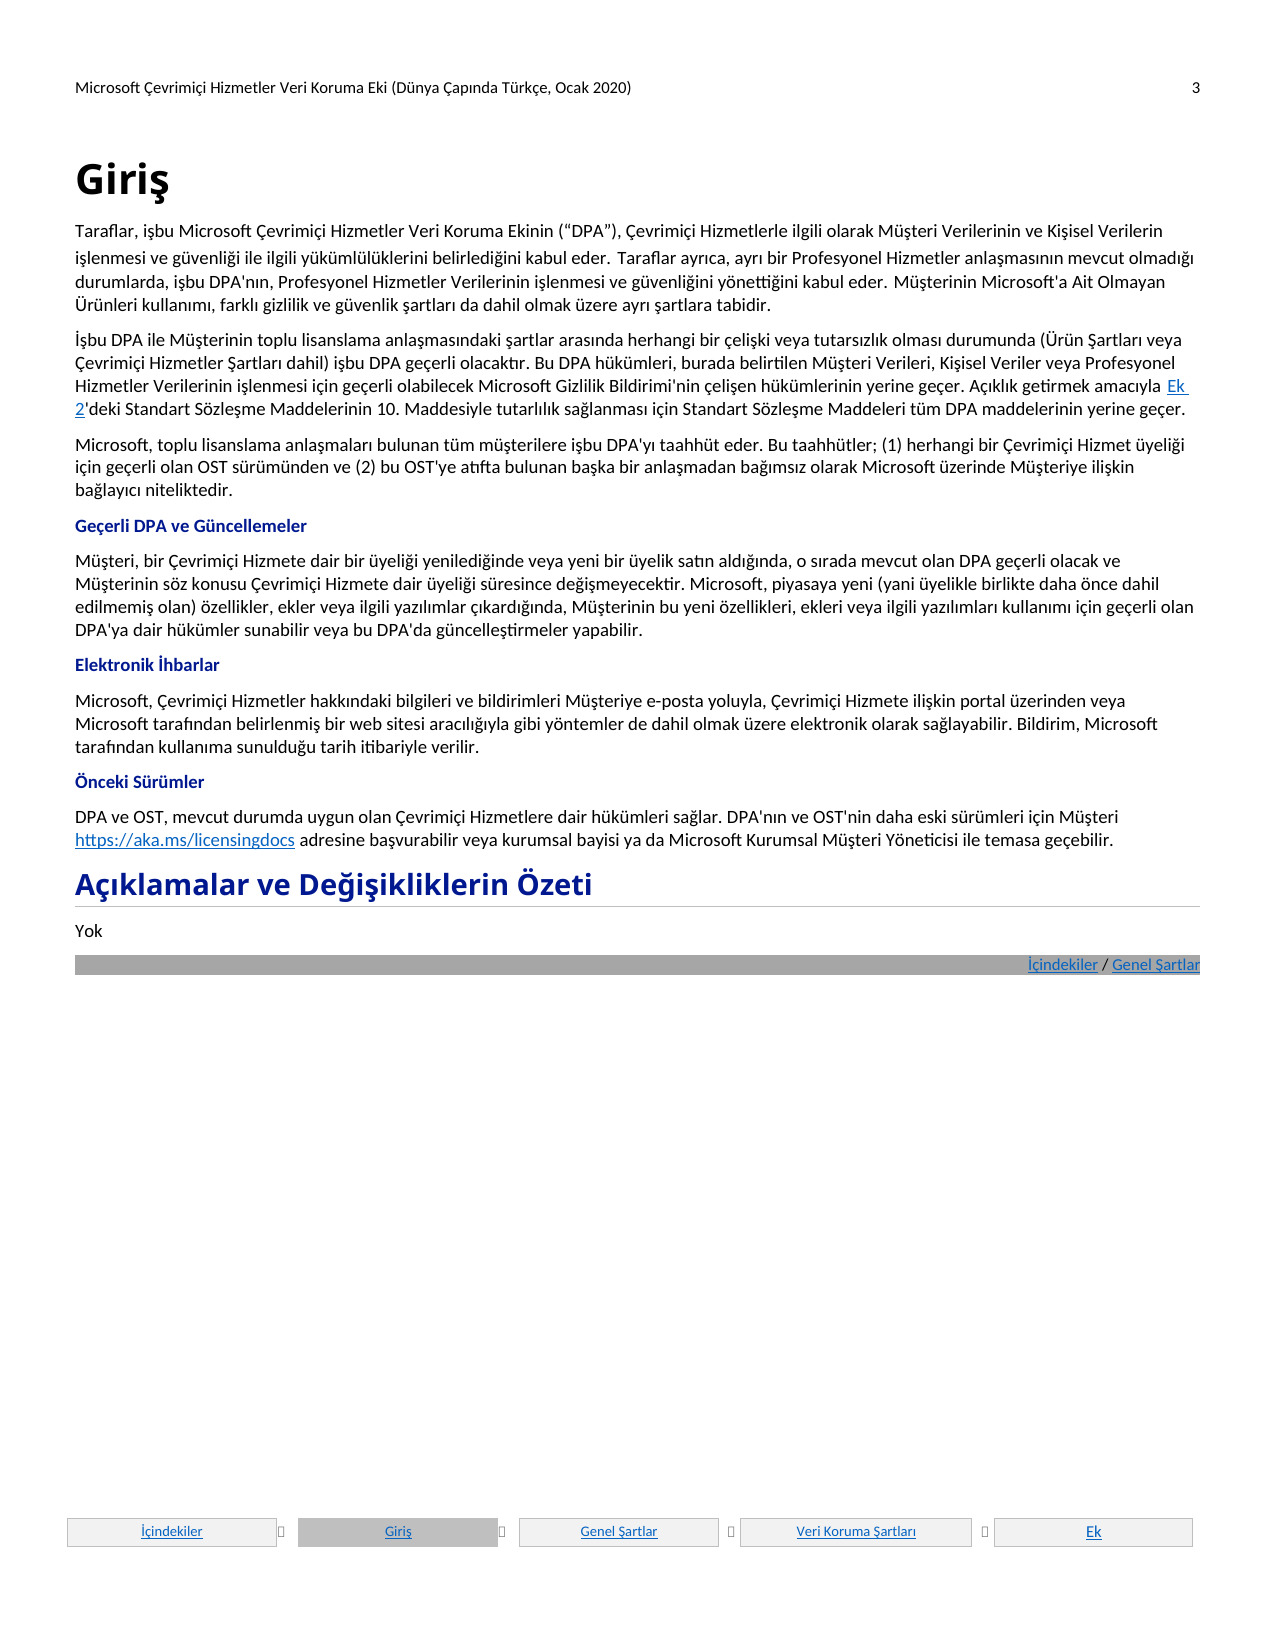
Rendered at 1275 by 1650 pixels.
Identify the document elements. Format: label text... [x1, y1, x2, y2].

subtitle Açıklamalar ve Değişikliklerin Özeti [75, 864, 1200, 906]
list Taraflar, işbu Microsoft Çevrimiçi Hizmetler Veri Koruma Ekinin (“DPA”), Çevrimiçi Hizmetlerle ilgili olarak Müşteri Verilerinin ve Kişisel Verilerin işlenmesi ve güvenliği ile ilgili yükümlülüklerini belirlediğini kabul eder. Taraflar ayrıca, ayrı bir Profesyonel Hizmetler anlaşmasının mevcut olmadığı durumlarda, işbu DPA'nın, Profesyonel Hizmetler Verilerinin işlenmesi ve güvenliğini yönettiğini kabul eder. Müşterinin Microsoft'a Ait Olmayan Ürünleri kullanımı, farklı gizlilik ve güvenlik şartları da dahil olmak üzere ayrı şartlara tabidir. [75, 219, 1200, 316]
subtitle Giriş [75, 150, 1200, 207]
list Yok [75, 919, 1200, 942]
text İşbu DPA ile Müşterinin toplu lisanslama anlaşmasındaki şartlar arasında herhangi bir çelişki veya tutarsızlık olması durumunda (Ürün Şartları veya Çevrimiçi Hizmetler Şartları dahil) işbu DPA geçerli olacaktır. Bu DPA hükümleri, burada belirtilen Müşteri Verileri, Kişisel Veriler veya Profesyonel Hizmetler Verilerinin işlenmesi için geçerli olabilecek Microsoft Gizlilik Bildirimi'nin çelişen hükümlerinin yerine geçer. Açıklık getirmek amacıyla Ek 2'deki Standart Sözleşme Maddelerinin 10. Maddesiyle tutarlılık sağlanması için Standart Sözleşme Maddeleri tüm DPA maddelerinin yerine geçer. [75, 328, 1200, 420]
list Microsoft, toplu lisanslama anlaşmaları bulunan tüm müşterilere işbu DPA'yı taahhüt eder. Bu taahhütler; (1) herhangi bir Çevrimiçi Hizmet üyeliği için geçerli olan OST sürümünden ve (2) bu OST'ye atıfta bulunan başka bir anlaşmadan bağımsız olarak Microsoft üzerinde Müşteriye ilişkin bağlayıcı niteliktedir. [75, 433, 1200, 501]
subtitle Elektronik İhbarlar [75, 653, 1200, 676]
subtitle Geçerli DPA ve Güncellemeler [75, 514, 1200, 537]
list Microsoft, Çevrimiçi Hizmetler hakkındaki bilgileri ve bildirimleri Müşteriye e-posta yoluyla, Çevrimiçi Hizmete ilişkin portal üzerinden veya Microsoft tarafından belirlenmiş bir web sitesi aracılığıyla gibi yöntemler de dahil olmak üzere elektronik olarak sağlayabilir. Bildirim, Microsoft tarafından kullanıma sunulduğu tarih itibariyle verilir. [75, 689, 1200, 758]
subtitle Önceki Sürümler [75, 770, 1200, 793]
list İçindekiler / Genel Şartlar [75, 955, 1200, 975]
list Müşteri, bir Çevrimiçi Hizmete dair bir üyeliği yenilediğinde veya yeni bir üyelik satın aldığında, o sırada mevcut olan DPA geçerli olacak ve Müşterinin söz konusu Çevrimiçi Hizmete dair üyeliği süresince değişmeyecektir. Microsoft, piyasaya yeni (yani üyelikle birlikte daha önce dahil edilmemiş olan) özellikler, ekler veya ilgili yazılımlar çıkardığında, Müşterinin bu yeni özellikleri, ekleri veya ilgili yazılımları kullanımı için geçerli olan DPA'ya dair hükümler sunabilir veya bu DPA'da güncelleştirmeler yapabilir. [75, 549, 1200, 641]
list DPA ve OST, mevcut durumda uygun olan Çevrimiçi Hizmetlere dair hükümleri sağlar. DPA'nın ve OST'nin daha eski sürümleri için Müşteri https://aka.ms/licensingdocs adresine başvurabilir veya kurumsal bayisi ya da Microsoft Kurumsal Müşteri Yöneticisi ile temasa geçebilir. [75, 806, 1200, 851]
